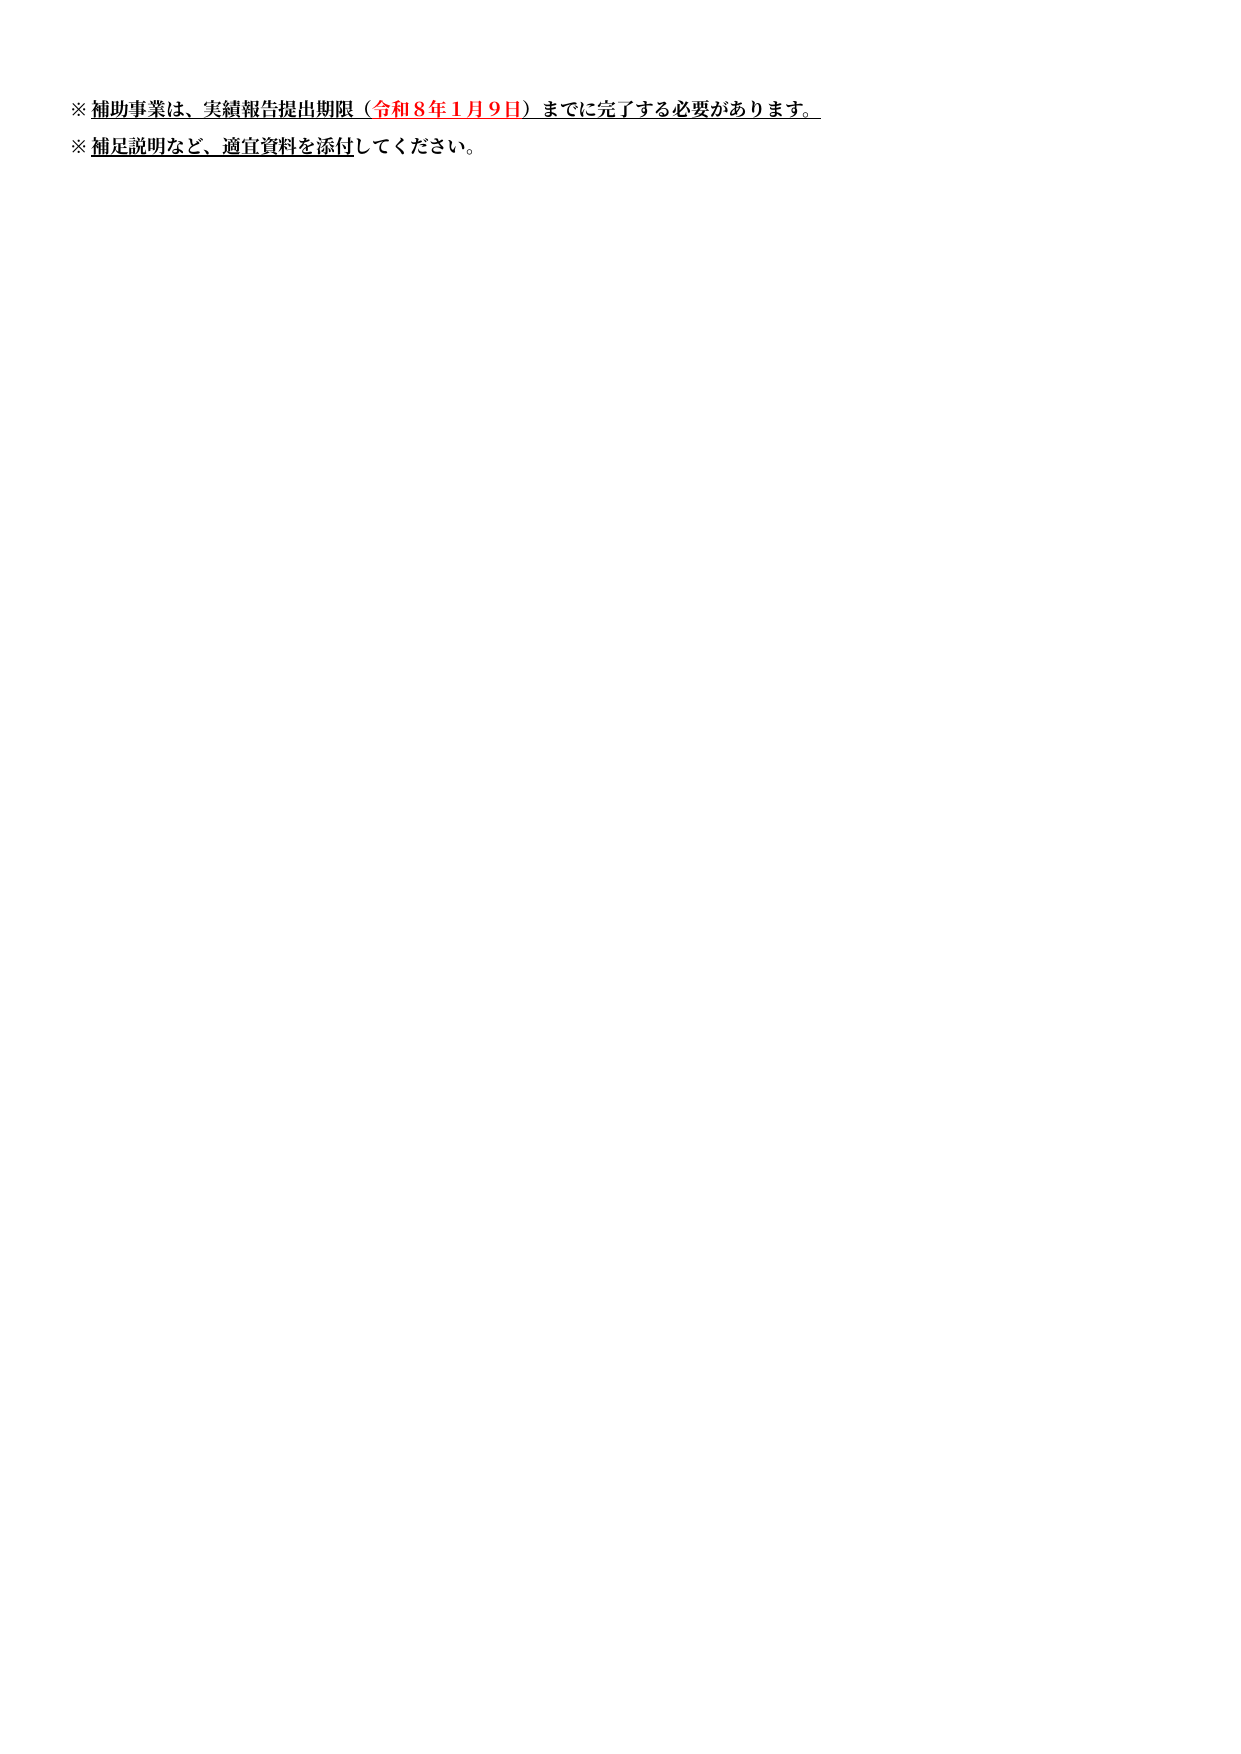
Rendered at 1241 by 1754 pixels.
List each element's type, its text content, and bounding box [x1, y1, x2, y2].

text ※ 補足説明など、適宜資料を添付してください。 [71, 127, 1169, 164]
text ※ 補助事業は、実績報告提出期限（令和８年１月９日）までに完了する必要があります。 [71, 89, 1169, 127]
